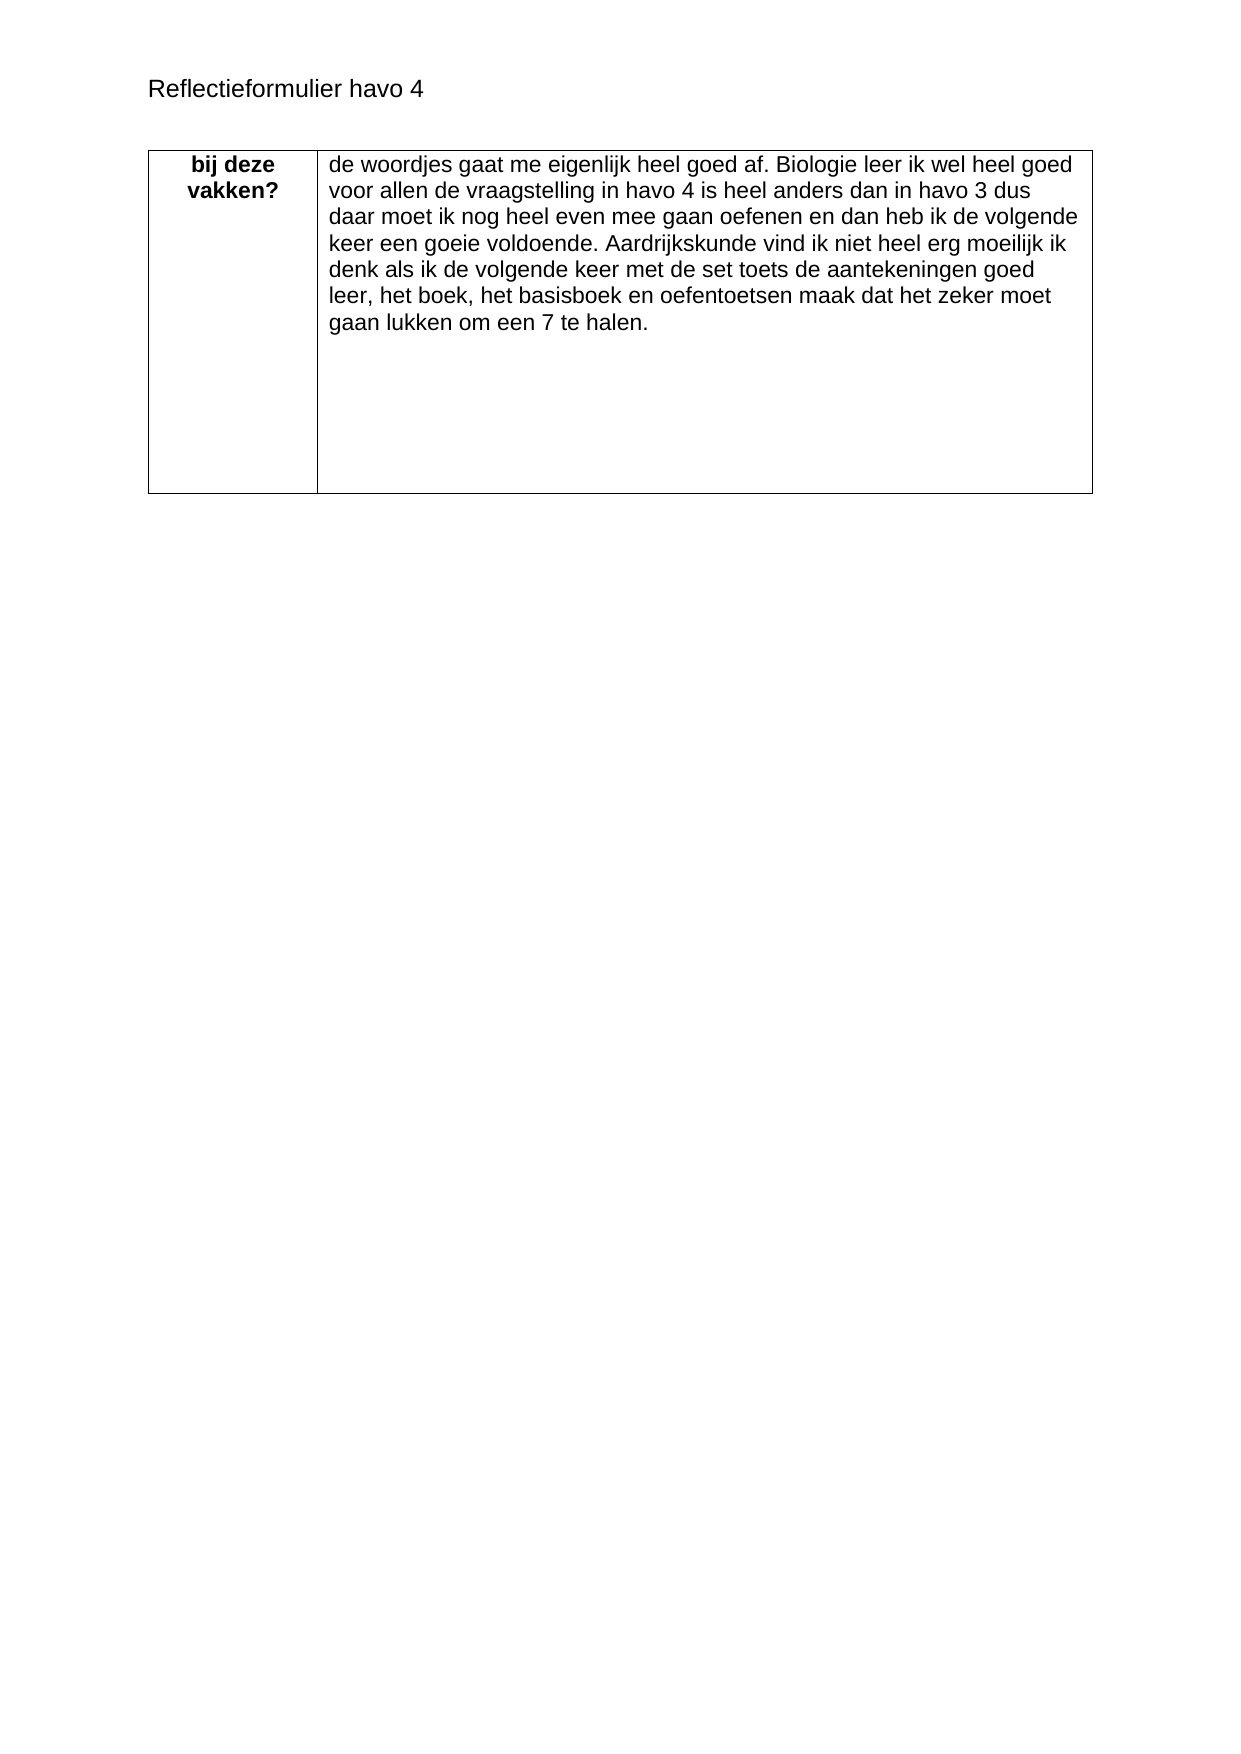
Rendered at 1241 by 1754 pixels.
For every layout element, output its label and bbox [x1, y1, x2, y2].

table_cell [149, 151, 317, 493]
table_cell [318, 151, 1092, 493]
